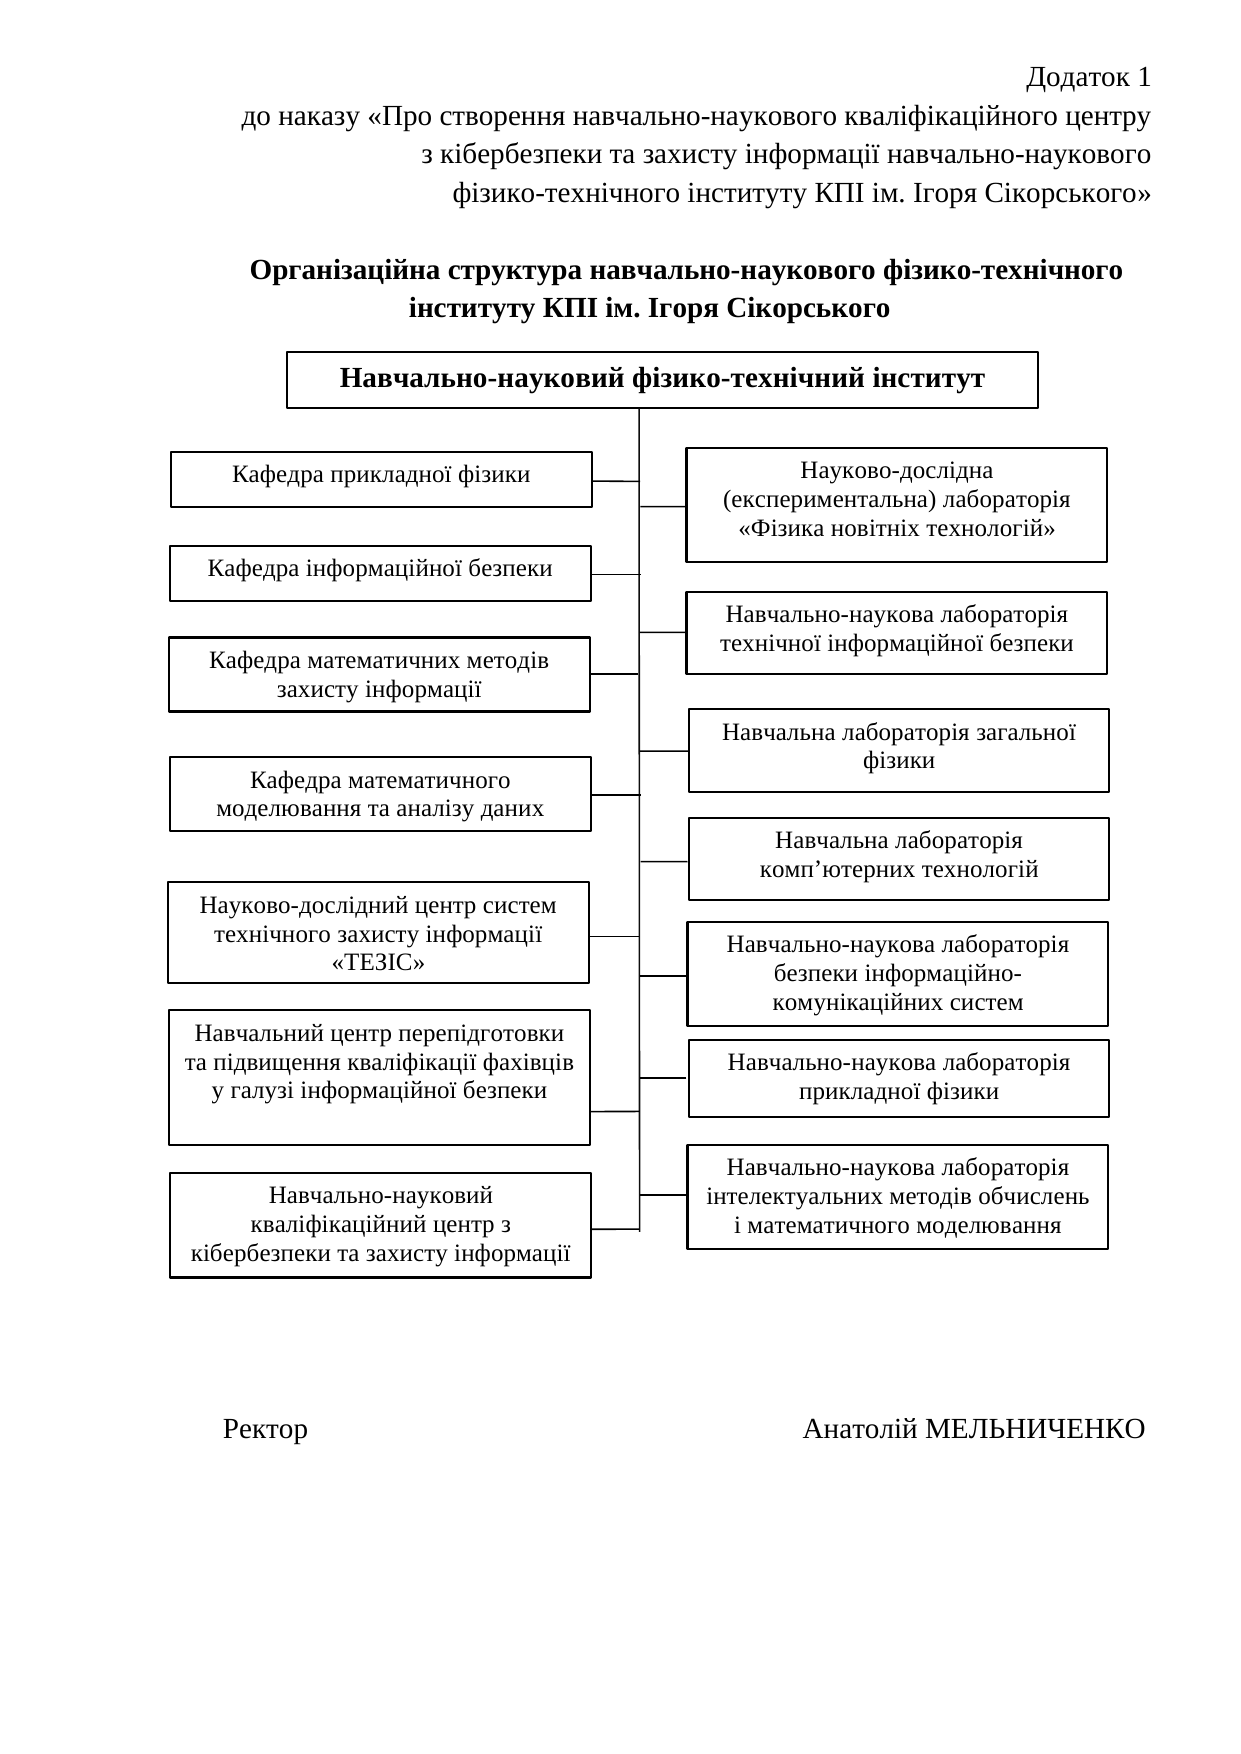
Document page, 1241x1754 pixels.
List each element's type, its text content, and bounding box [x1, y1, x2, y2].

text Ректор Анатолій МЕЛЬНИЧЕНКО [148, 1411, 1152, 1445]
list до наказу «Про створення навчально-наукового кваліфікаційного центру [148, 98, 1152, 131]
list фізико-технічного інституту КПІ ім. Ігоря Сікорського» [148, 175, 1152, 208]
text Організаційна структура навчально-наукового фізико-технічного інституту КПІ ім. Ігоря Сікорського [148, 252, 1152, 324]
list з кібербезпеки та захисту інформації навчально-наукового [148, 136, 1152, 170]
list Додаток 1 [148, 59, 1152, 93]
